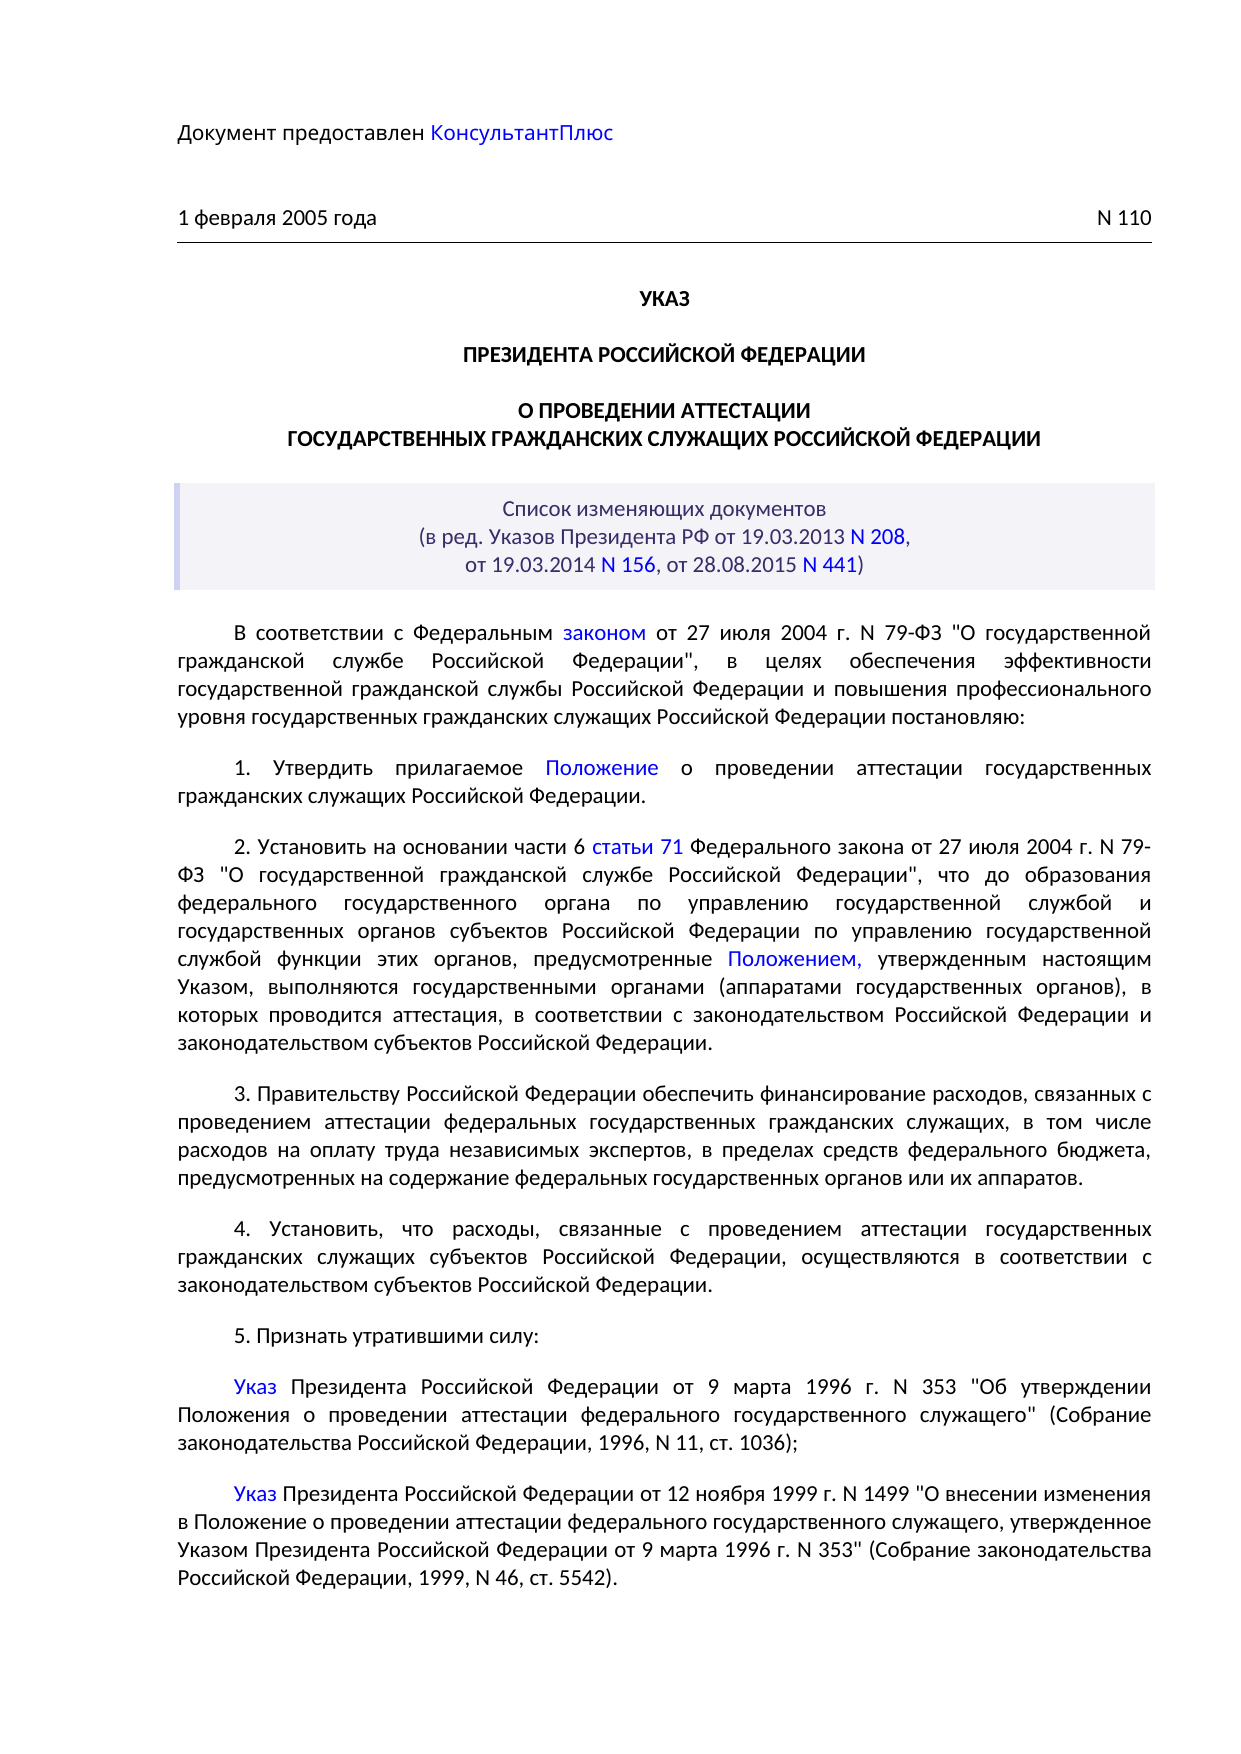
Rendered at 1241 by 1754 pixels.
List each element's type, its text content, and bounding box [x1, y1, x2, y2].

title ПРЕЗИДЕНТА РОССИЙСКОЙ ФЕДЕРАЦИИ [177, 340, 1152, 368]
title ГОСУДАРСТВЕННЫХ ГРАЖДАНСКИХ СЛУЖАЩИХ РОССИЙСКОЙ ФЕДЕРАЦИИ [177, 424, 1152, 452]
title Документ предоставлен КонсультантПлюс [177, 118, 1152, 175]
table_header Список изменяющих документов (в ред. Указов Президента РФ от 19.03.2013 N 208, от 19.03.2014 N 156, от 28.08.2015 N 441) [180, 483, 1149, 590]
table_header N 110 [664, 203, 1152, 231]
table_header 1 февраля 2005 года [177, 203, 664, 231]
title УКАЗ [177, 284, 1152, 312]
text В соответствии с Федеральным законом от 27 июля 2004 г. N 79-ФЗ "О государственной гражданской службе Российской Федерации", в целях обеспечения эффективности государственной гражданской службы Российской Федерации и повышения профессионального уровня государственных гражданских служащих Российской Федерации постановляю: [177, 618, 1152, 730]
text 1. Утвердить прилагаемое Положение о проведении аттестации государственных гражданских служащих Российской Федерации. [177, 753, 1152, 809]
text 3. Правительству Российской Федерации обеспечить финансирование расходов, связанных с проведением аттестации федеральных государственных гражданских служащих, в том числе расходов на оплату труда независимых экспертов, в пределах средств федерального бюджета, предусмотренных на содержание федеральных государственных органов или их аппаратов. [177, 1079, 1152, 1191]
title О ПРОВЕДЕНИИ АТТЕСТАЦИИ [177, 396, 1152, 424]
text 2. Установить на основании части 6 статьи 71 Федерального закона от 27 июля 2004 г. N 79-ФЗ "О государственной гражданской службе Российской Федерации", что до образования федерального государственного органа по управлению государственной службой и государственных органов субъектов Российской Федерации по управлению государственной службой функции этих органов, предусмотренные Положением, утвержденным настоящим Указом, выполняются государственными органами (аппаратами государственных органов), в которых проводится аттестация, в соответствии с законодательством Российской Федерации и законодательством субъектов Российской Федерации. [177, 832, 1152, 1056]
text Указ Президента Российской Федерации от 9 марта 1996 г. N 353 "Об утверждении Положения о проведении аттестации федерального государственного служащего" (Собрание законодательства Российской Федерации, 1996, N 11, ст. 1036); [177, 1372, 1152, 1456]
text Указ Президента Российской Федерации от 12 ноября 1999 г. N 1499 "О внесении изменения в Положение о проведении аттестации федерального государственного служащего, утвержденное Указом Президента Российской Федерации от 9 марта 1996 г. N 353" (Собрание законодательства Российской Федерации, 1999, N 46, ст. 5542). [177, 1479, 1152, 1591]
text 4. Установить, что расходы, связанные с проведением аттестации государственных гражданских служащих субъектов Российской Федерации, осуществляются в соответствии с законодательством субъектов Российской Федерации. [177, 1214, 1152, 1298]
text 5. Признать утратившими силу: [177, 1321, 1152, 1349]
